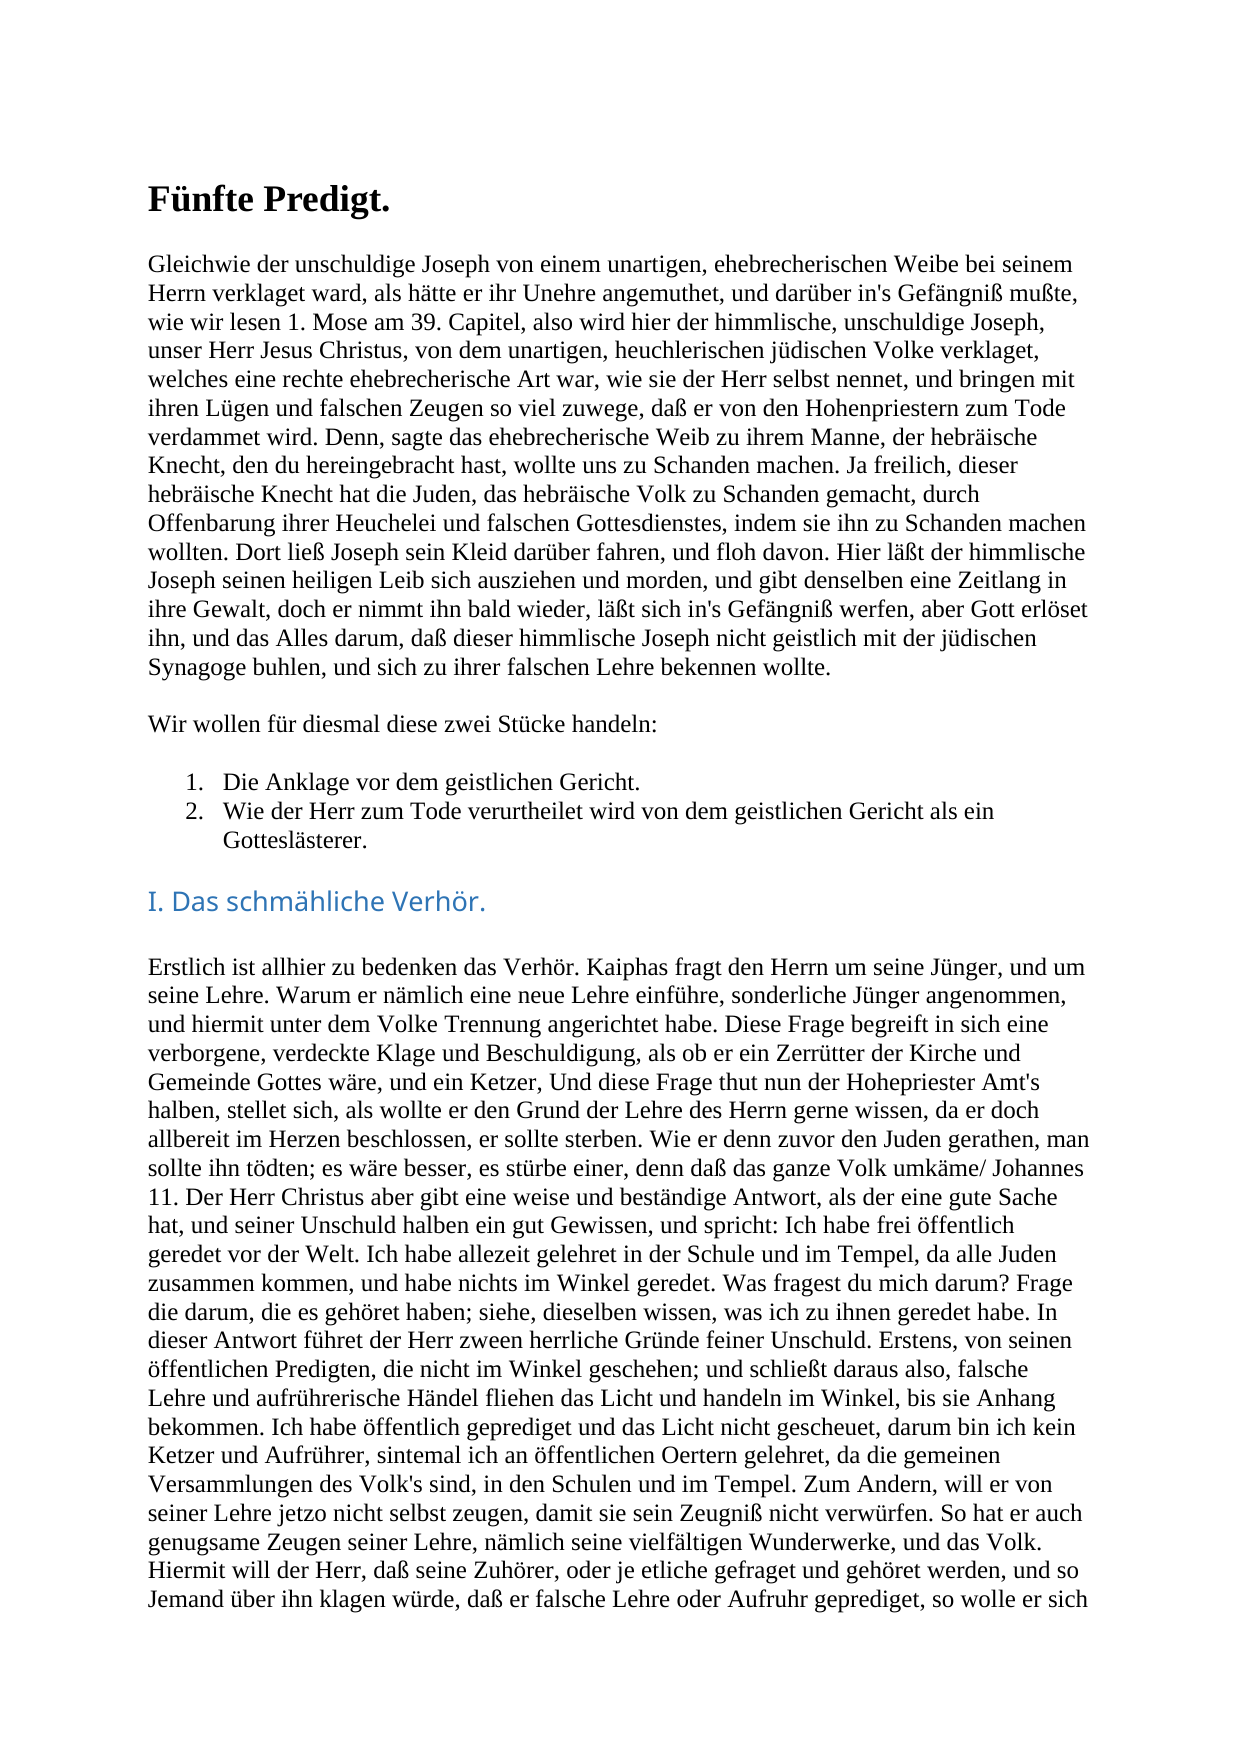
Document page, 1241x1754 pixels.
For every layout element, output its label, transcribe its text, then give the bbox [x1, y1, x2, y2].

text Wir wollen für diesmal diese zwei Stücke handeln: [148, 709, 1093, 738]
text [148, 952, 1093, 1613]
subtitle I. Das schmähliche Verhör. [148, 883, 1093, 920]
list Wie der Herr zum Tode verurtheilet wird von dem geistlichen Gericht als ein Gotteslästerer. [185, 796, 1093, 854]
subtitle Fünfte Predigt. [148, 177, 1093, 220]
list Die Anklage vor dem geistlichen Gericht. [185, 767, 1093, 796]
text Gleichwie der unschuldige Joseph von einem unartigen, ehebrecherischen Weibe bei seinem Herrn verklaget ward, als hätte er ihr Unehre angemuthet, und darüber in's Gefängniß mußte, wie wir lesen 1. Mose am 39. Capitel, also wird hier der himmlische, unschuldige Joseph, unser Herr Jesus Christus, von dem unartigen, heuchlerischen jüdischen Volke verklaget, welches eine rechte ehebrecherische Art war, wie sie der Herr selbst nennet, und bringen mit ihren Lügen und falschen Zeugen so viel zuwege, daß er von den Hohenpriestern zum Tode verdammet wird. Denn, sagte das ehebrecherische Weib zu ihrem Manne, der hebräische Knecht, den du hereingebracht hast, wollte uns zu Schanden machen. Ja freilich, dieser hebräische Knecht hat die Juden, das hebräische Volk zu Schanden gemacht, durch Offenbarung ihrer Heuchelei und falschen Gottesdienstes, indem sie ihn zu Schanden machen wollten. Dort ließ Joseph sein Kleid darüber fahren, und floh davon. Hier läßt der himmlische Joseph seinen heiligen Leib sich ausziehen und morden, und gibt denselben eine Zeitlang in ihre Gewalt, doch er nimmt ihn bald wieder, läßt sich in's Gefängniß werfen, aber Gott erlöset ihn, und das Alles darum, daß dieser himmlische Joseph nicht geistlich mit der jüdischen Synagoge buhlen, und sich zu ihrer falschen Lehre bekennen wollte. [148, 249, 1093, 680]
